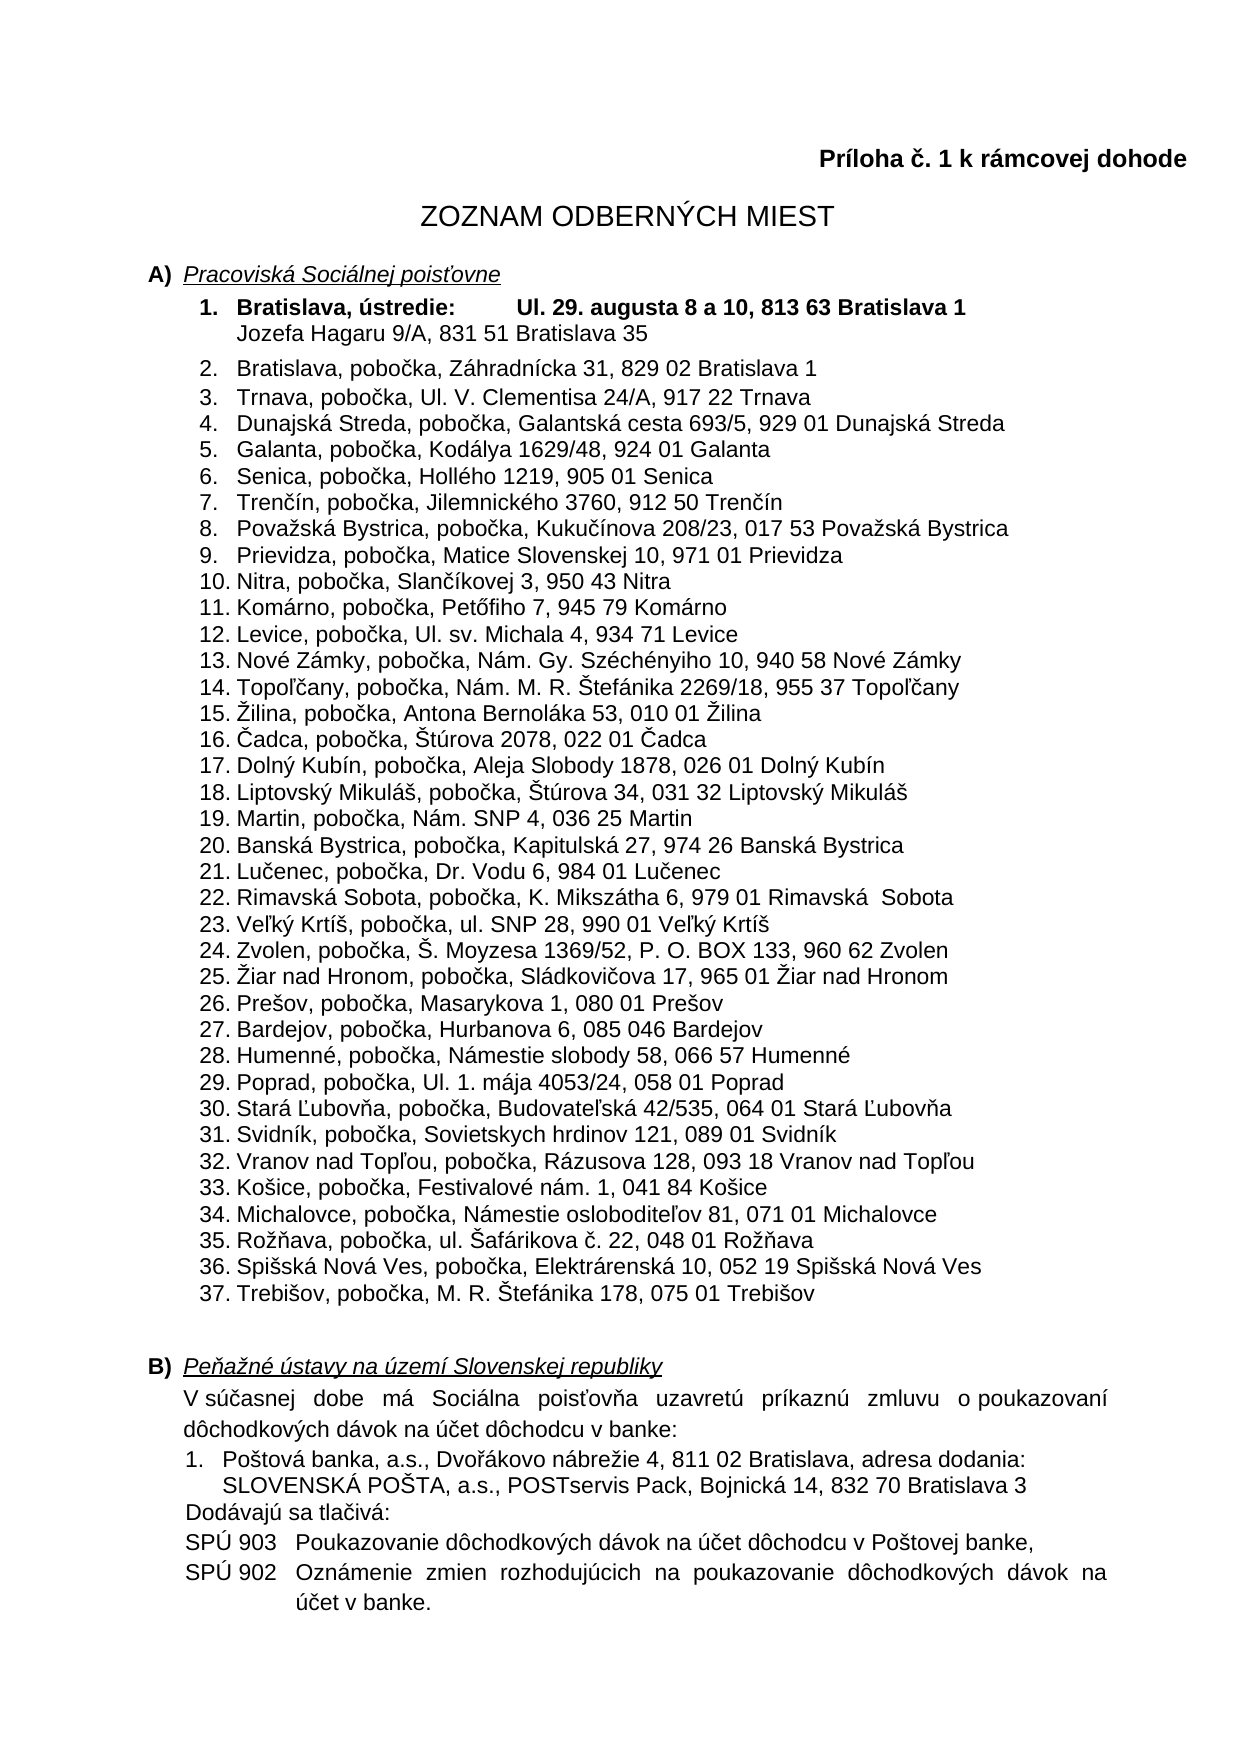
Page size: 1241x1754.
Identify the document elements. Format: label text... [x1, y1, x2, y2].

list Trebišov, pobočka, M. R. Štefánika 178, 075 01 Trebišov [199, 1279, 1107, 1306]
list Michalovce, pobočka, Námestie osloboditeľov 81, 071 01 Michalovce [199, 1201, 1107, 1227]
text V súčasnej dobe má Sociálna poisťovňa uzavretú príkaznú zmluvu o poukazovaní dôchodkových dávok na účet dôchodcu v banke: [183, 1385, 1107, 1442]
text Jozefa Hagaru 9/A, 831 51 Bratislava 35 [236, 320, 1107, 347]
list Topoľčany, pobočka, Nám. M. R. Štefánika 2269/18, 955 37 Topoľčany [199, 673, 1107, 700]
list Veľký Krtíš, pobočka, ul. SNP 28, 990 01 Veľký Krtíš [199, 911, 1107, 937]
list Spišská Nová Ves, pobočka, Elektrárenská 10, 052 19 Spišská Nová Ves [199, 1253, 1107, 1279]
subtitle Dolný Kubín, pobočka, Aleja Slobody 1878, 026 01 Dolný Kubín [199, 752, 1107, 779]
list Svidník, pobočka, Sovietskych hrdinov 121, 089 01 Svidník [199, 1121, 1107, 1148]
subtitle Levice, pobočka, Ul. sv. Michala 4, 934 71 Levice [199, 621, 1107, 647]
subtitle Komárno, pobočka, Petőfiho 7, 945 79 Komárno [199, 594, 1107, 621]
list Košice, pobočka, Festivalové nám. 1, 041 84 Košice [199, 1174, 1107, 1201]
subtitle Liptovský Mikuláš, pobočka, Štúrova 34, 031 32 Liptovský Mikuláš [199, 779, 1107, 805]
text Dodávajú sa tlačivá: [185, 1498, 1107, 1525]
list Považská Bystrica, pobočka, Kukučínova 208/23, 017 53 Považská Bystrica [199, 515, 1107, 542]
list Rimavská Sobota, pobočka, K. Mikszátha 6, 979 01 Rimavská Sobota [199, 884, 1107, 911]
subtitle Trnava, pobočka, Ul. V. Clementisa 24/A, 917 22 Trnava [199, 383, 1107, 410]
list Čadca, pobočka, Štúrova 2078, 022 01 Čadca [199, 726, 1107, 752]
list Vranov nad Topľou, pobočka, Rázusova 128, 093 18 Vranov nad Topľou [199, 1148, 1107, 1174]
subtitle Dunajská Streda, pobočka, Galantská cesta 693/5, 929 01 Dunajská Streda [199, 410, 1107, 436]
text Príloha č. 1 k rámcovej dohode [148, 144, 1187, 173]
subtitle Poprad, pobočka, Ul. 1. mája 4053/24, 058 01 Poprad [199, 1069, 1107, 1095]
list Rožňava, pobočka, ul. Šafárikova č. 22, 048 01 Rožňava [199, 1227, 1107, 1253]
list Prešov, pobočka, Masarykova 1, 080 01 Prešov [199, 990, 1107, 1016]
text SPÚ 902 Oznámenie zmien rozhodujúcich na poukazovanie dôchodkových dávok na účet v banke. [185, 1559, 1107, 1615]
text SPÚ 903 Poukazovanie dôchodkových dávok na účet dôchodcu v Poštovej banke, [185, 1529, 1107, 1555]
list Zvolen, pobočka, Š. Moyzesa 1369/52, P. O. BOX 133, 960 62 Zvolen [199, 937, 1107, 963]
list Nitra, pobočka, Slančíkovej 3, 950 43 Nitra [199, 568, 1107, 594]
subtitle Trenčín, pobočka, Jilemnického 3760, 912 50 Trenčín [199, 489, 1107, 515]
list Poštová banka, a.s., Dvořákovo nábrežie 4, 811 02 Bratislava, adresa dodania: SLOVENSKÁ POŠTA, a.s., POSTservis Pack, Bojnická 14, 832 70 Bratislava 3 [185, 1446, 1107, 1498]
subtitle Lučenec, pobočka, Dr. Vodu 6, 984 01 Lučenec [199, 858, 1107, 884]
list Martin, pobočka, Nám. SNP 4, 036 25 Martin [199, 805, 1107, 832]
list Prievidza, pobočka, Matice Slovenskej 10, 971 01 Prievidza [199, 542, 1107, 568]
subtitle Stará Ľubovňa, pobočka, Budovateľská 42/535, 064 01 Stará Ľubovňa [199, 1095, 1107, 1121]
subtitle Pracoviská Sociálnej poisťovne [148, 261, 1107, 288]
list Bardejov, pobočka, Hurbanova 6, 085 046 Bardejov [199, 1016, 1107, 1042]
list Žilina, pobočka, Antona Bernoláka 53, 010 01 Žilina [199, 700, 1107, 726]
subtitle Bratislava, ústredie: Ul. 29. augusta 8 a 10, 813 63 Bratislava 1 [199, 294, 1107, 320]
list Senica, pobočka, Hollého 1219, 905 01 Senica [199, 463, 1107, 489]
text ZOZNAM ODBERNÝCH MIEST [148, 199, 1107, 233]
subtitle Galanta, pobočka, Kodálya 1629/48, 924 01 Galanta [199, 436, 1107, 463]
subtitle Peňažné ústavy na území Slovenskej republiky [148, 1353, 1107, 1379]
subtitle Humenné, pobočka, Námestie slobody 58, 066 57 Humenné [199, 1042, 1107, 1069]
list Nové Zámky, pobočka, Nám. Gy. Széchényiho 10, 940 58 Nové Zámky [199, 647, 1107, 673]
list Bratislava, pobočka, Záhradnícka 31, 829 02 Bratislava 1 [199, 355, 1107, 381]
list Banská Bystrica, pobočka, Kapitulská 27, 974 26 Banská Bystrica [199, 832, 1107, 858]
list Žiar nad Hronom, pobočka, Sládkovičova 17, 965 01 Žiar nad Hronom [199, 963, 1107, 990]
